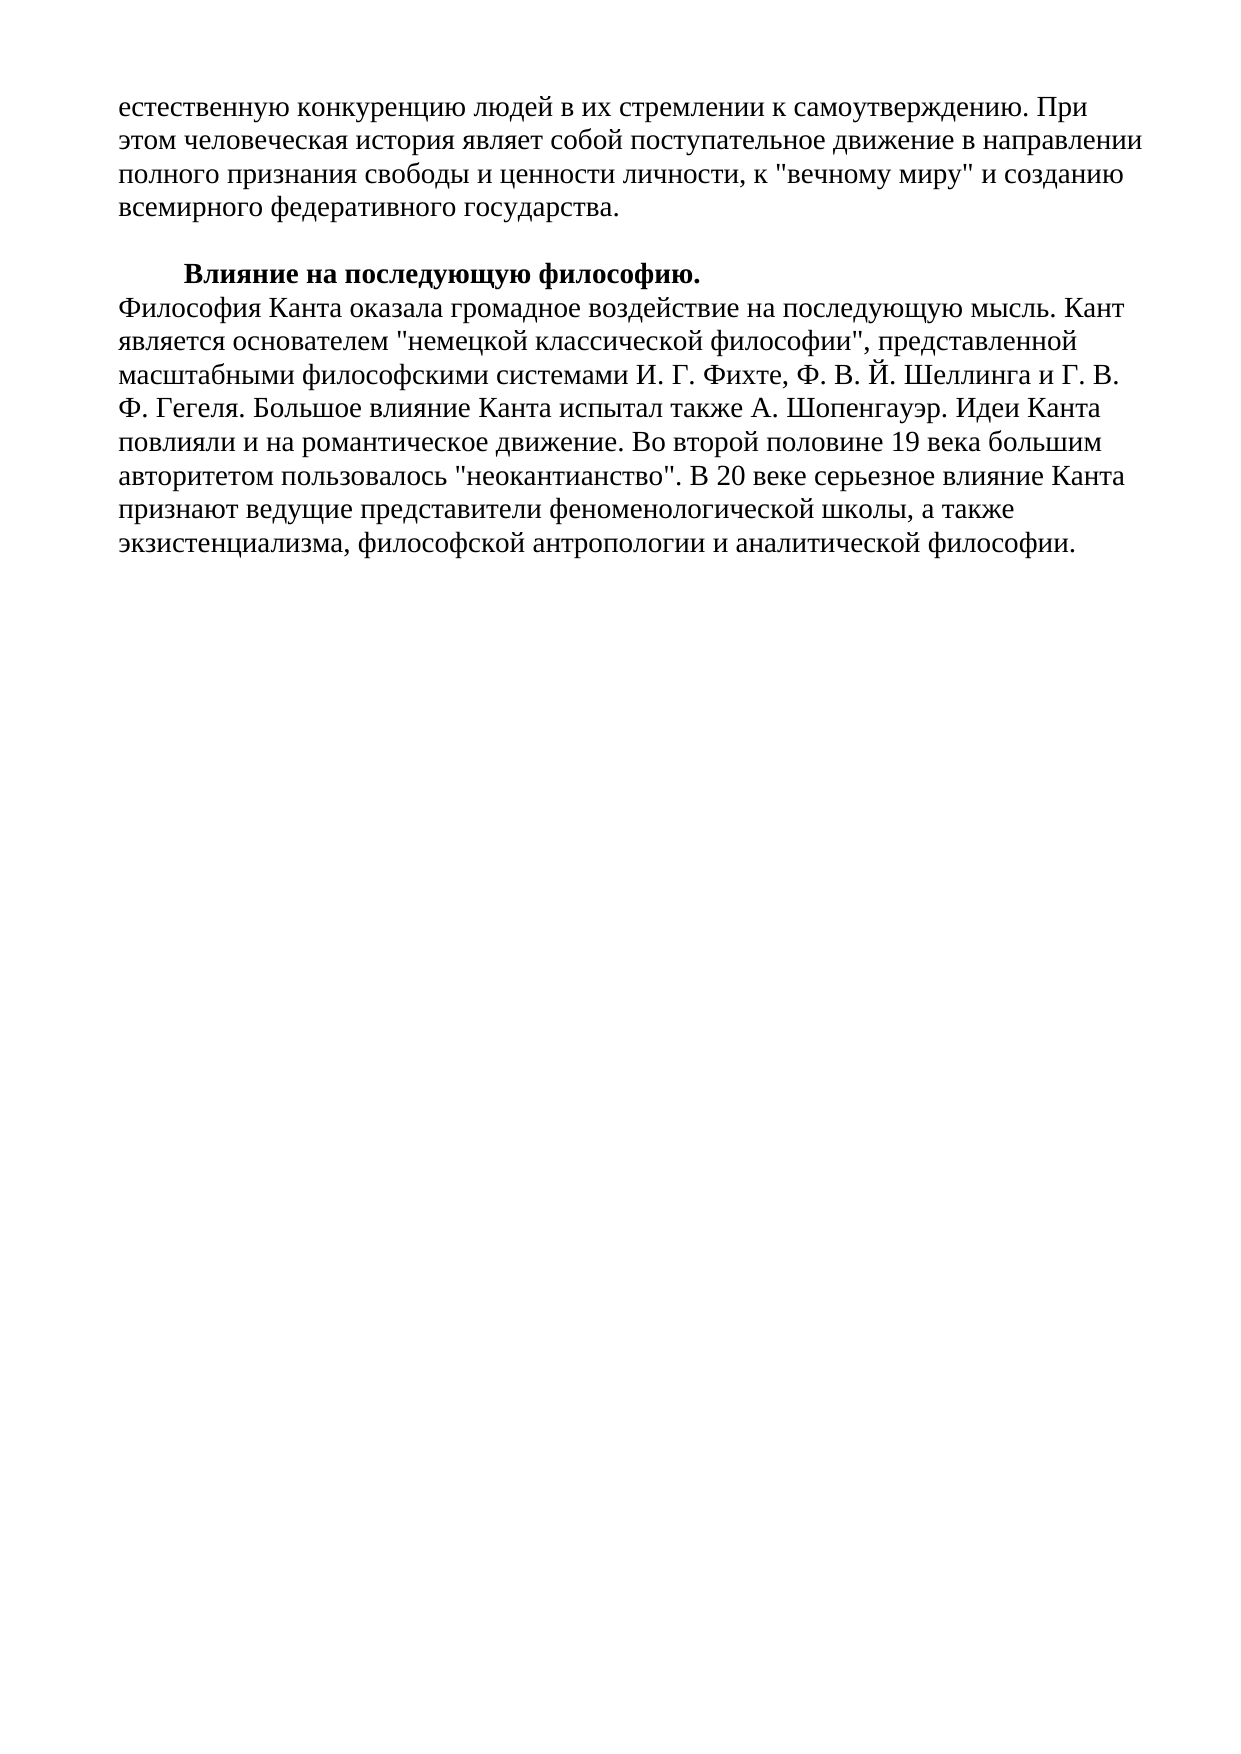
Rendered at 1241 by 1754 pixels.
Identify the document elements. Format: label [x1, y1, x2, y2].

text [118, 89, 1152, 558]
